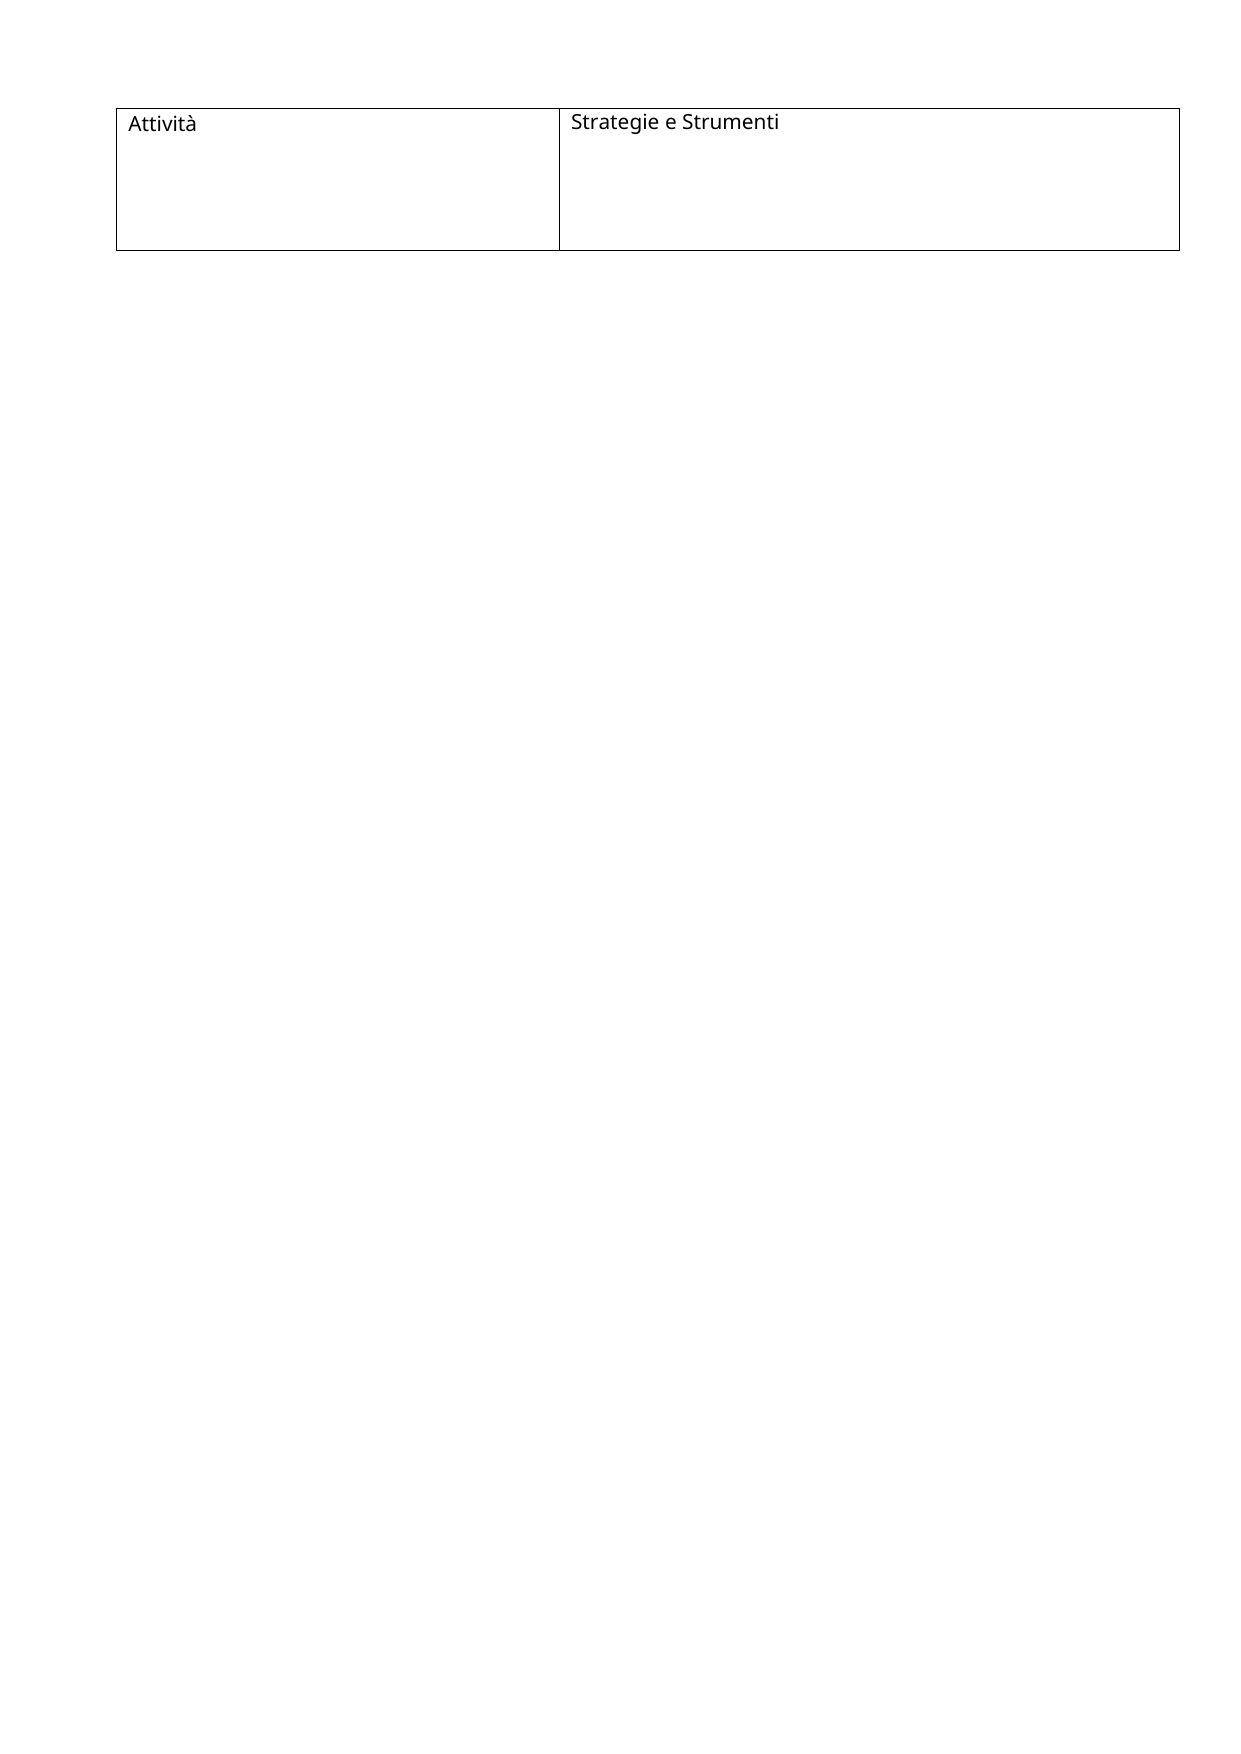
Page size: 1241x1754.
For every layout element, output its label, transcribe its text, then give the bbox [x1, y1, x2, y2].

table_header Attività [117, 109, 559, 250]
table_header Strategie e Strumenti [560, 109, 1179, 250]
